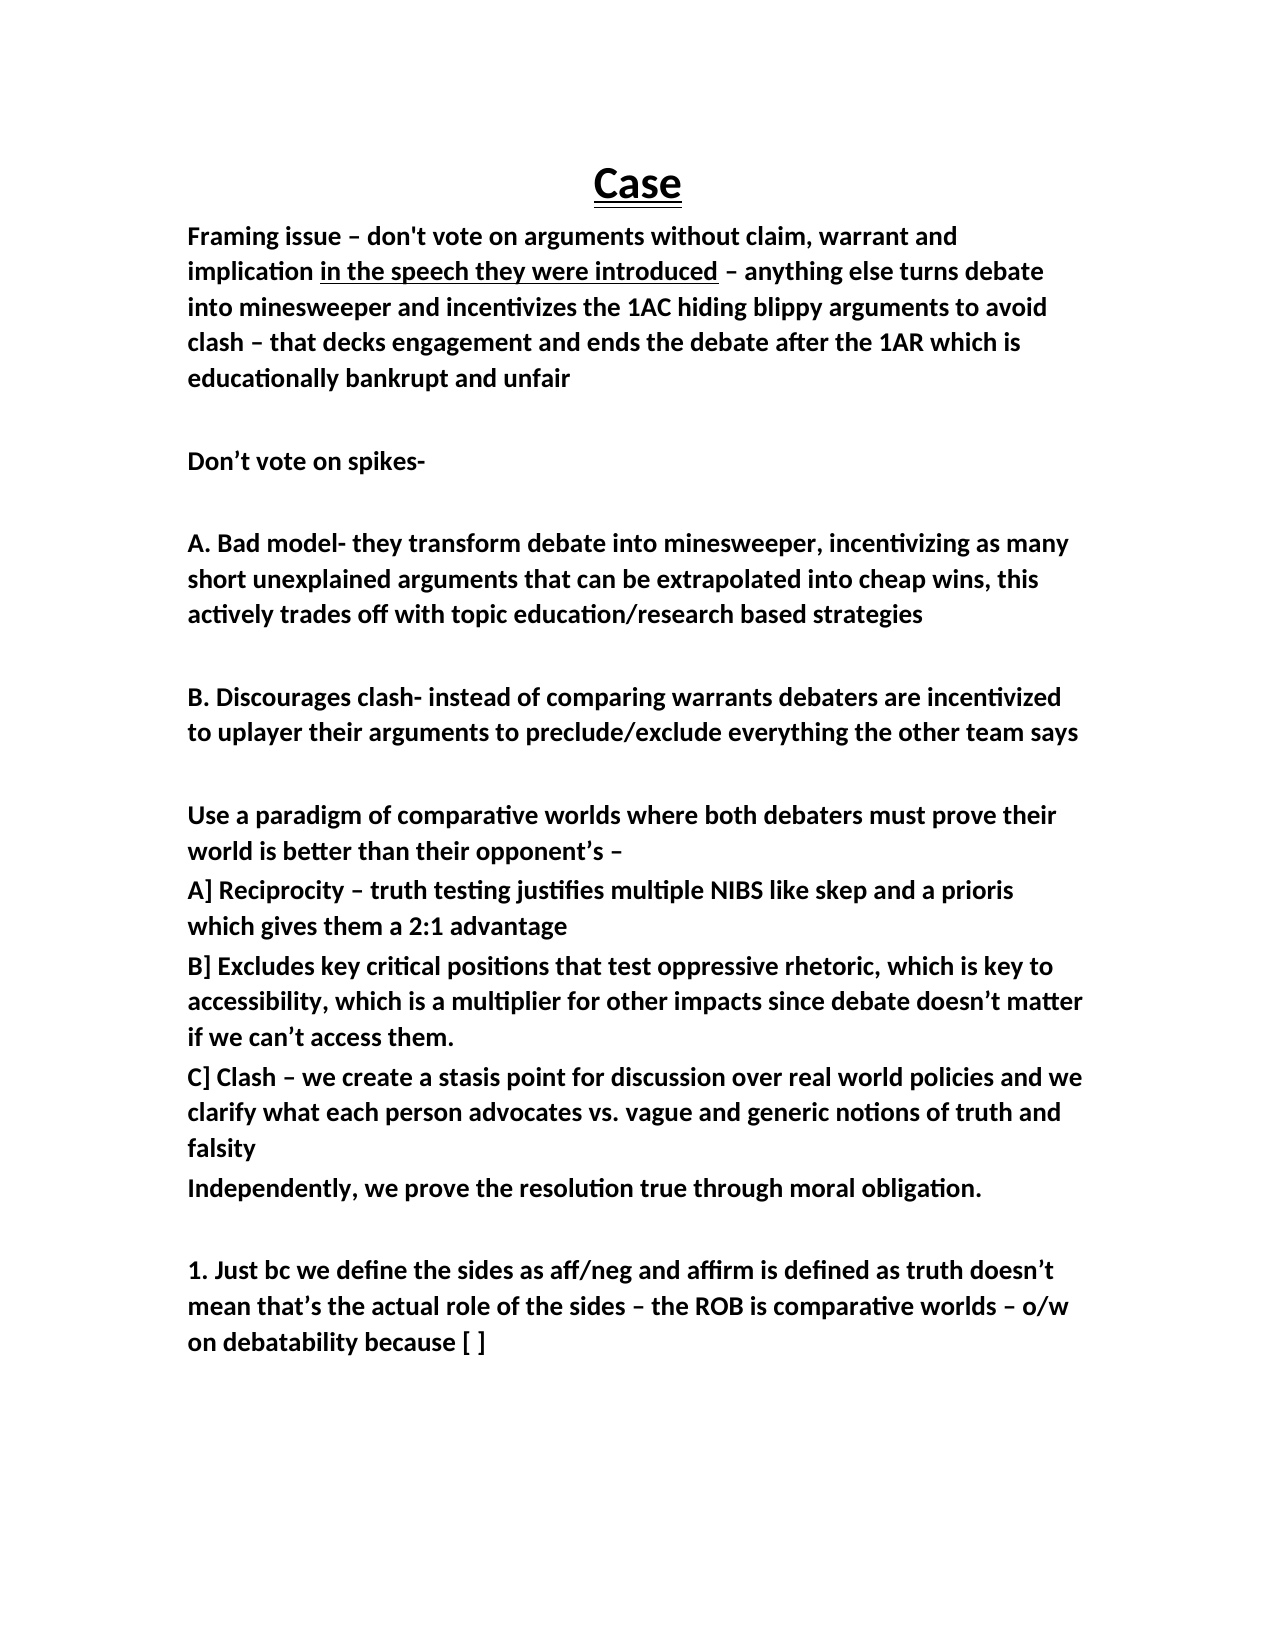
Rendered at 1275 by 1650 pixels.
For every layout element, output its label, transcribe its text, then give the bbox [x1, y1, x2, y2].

subtitle A] Reciprocity – truth testing justifies multiple NIBS like skep and a prioris which gives them a 2:1 advantage [187, 873, 1087, 942]
subtitle 1. Just bc we define the sides as aff/neg and affirm is defined as truth doesn’t mean that’s the actual role of the sides – the ROB is comparative worlds – o/w on debatability because [ ] [187, 1253, 1087, 1358]
subtitle Don’t vote on spikes- [187, 444, 1087, 477]
subtitle B] Excludes key critical positions that test oppressive rhetoric, which is key to accessibility, which is a multiplier for other impacts since debate doesn’t matter if we can’t access them. [187, 949, 1087, 1053]
subtitle Use a paradigm of comparative worlds where both debaters must prove their world is better than their opponent’s – [187, 798, 1087, 867]
subtitle Case [187, 154, 1087, 210]
subtitle Framing issue – don't vote on arguments without claim, warrant and implication in the speech they were introduced – anything else turns debate into minesweeper and incentivizes the 1AC hiding blippy arguments to avoid clash – that decks engagement and ends the debate after the 1AR which is educationally bankrupt and unfair [187, 219, 1087, 394]
subtitle B. Discourages clash- instead of comparing warrants debaters are incentivized to uplayer their arguments to preclude/exclude everything the other team says [187, 680, 1087, 748]
subtitle A. Bad model- they transform debate into minesweeper, incentivizing as many short unexplained arguments that can be extrapolated into cheap wins, this actively trades off with topic education/research based strategies [187, 526, 1087, 630]
subtitle Independently, we prove the resolution true through moral obligation. [187, 1171, 1087, 1204]
subtitle C] Clash – we create a stasis point for discussion over real world policies and we clarify what each person advocates vs. vague and generic notions of truth and falsity [187, 1060, 1087, 1164]
